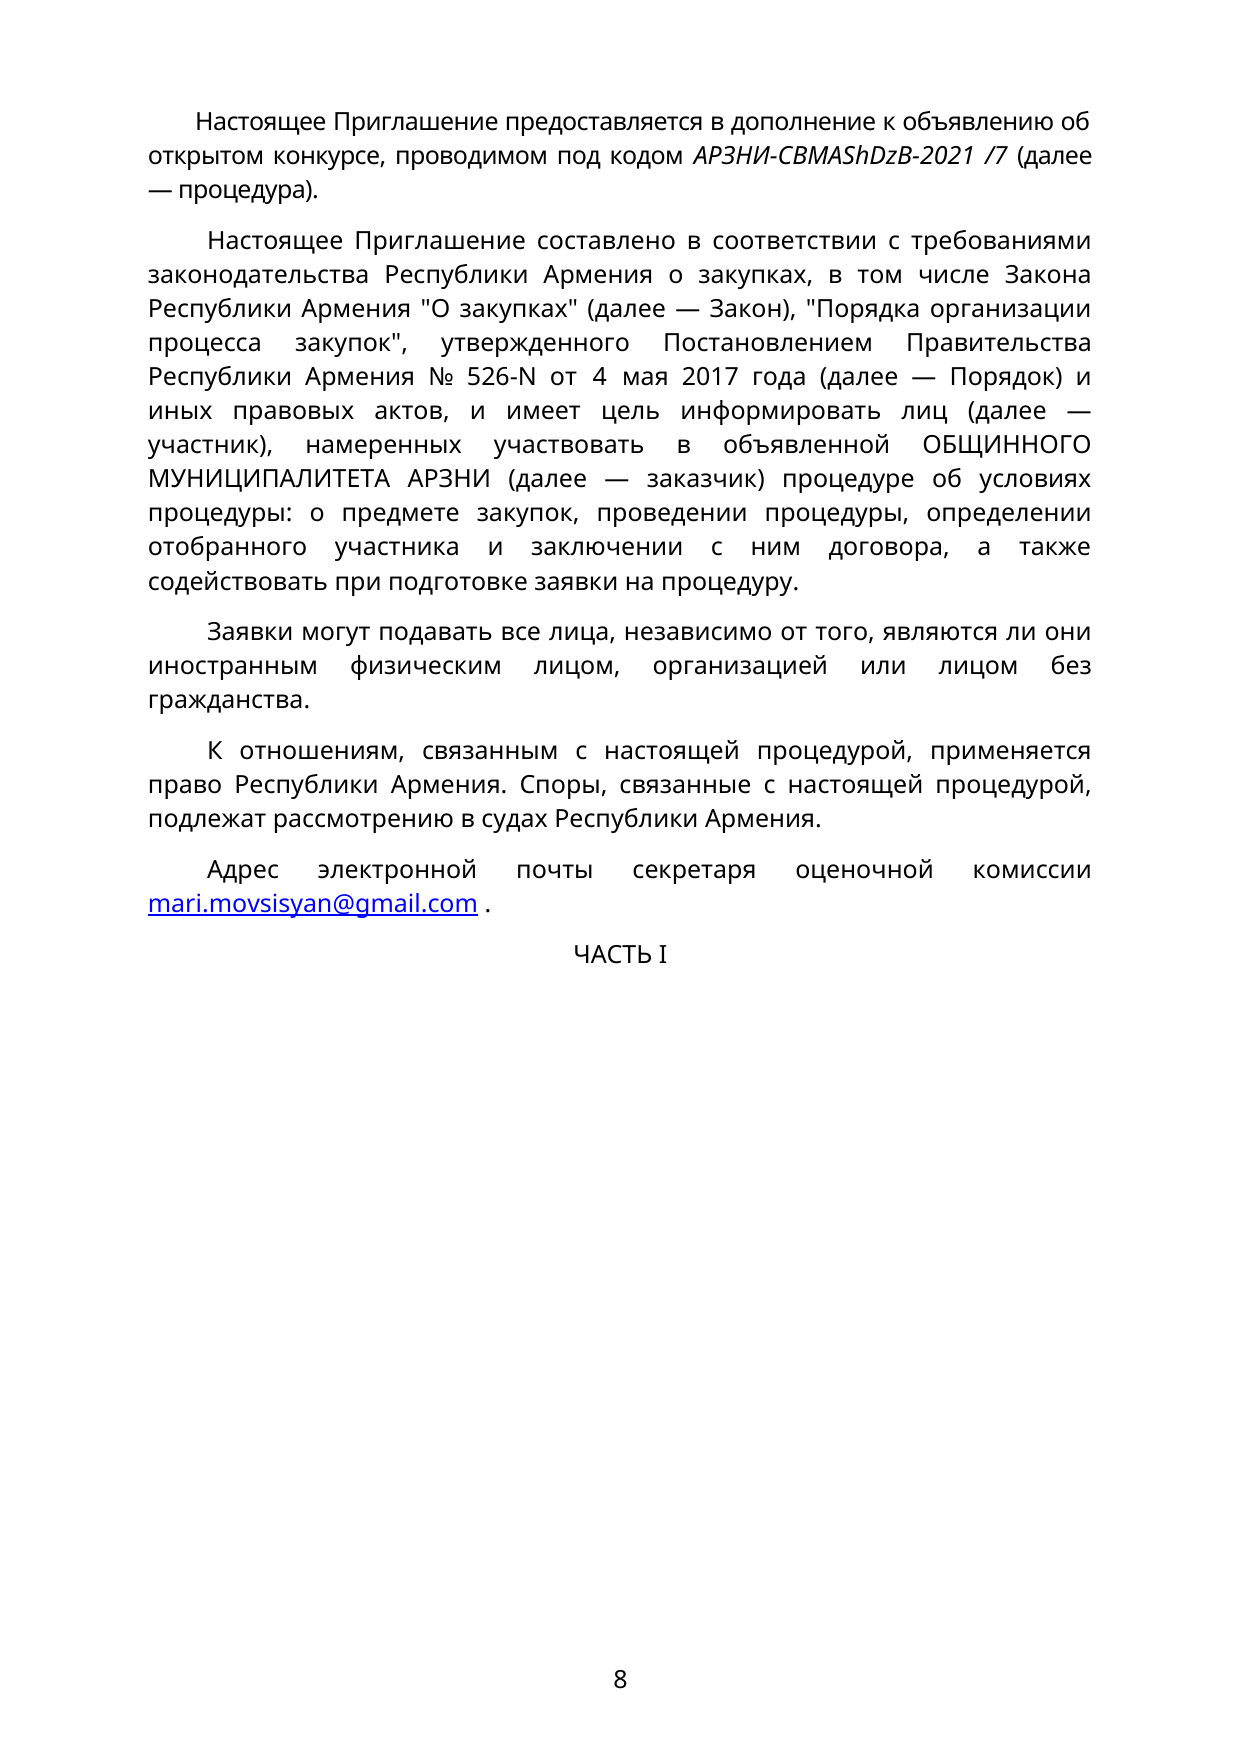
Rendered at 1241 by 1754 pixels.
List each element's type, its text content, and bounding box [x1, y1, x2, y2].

text Настоящее Приглашение предоставляется в дополнение к объявлению об открытом конкурсе, проводимом под кодом АРЗНИ-СBMAShDzB-2021 /7 (далее — процедура). [89, 103, 1092, 206]
text Заявки могут подавать все лица, независимо от того, являются ли они иностранным физическим лицом, организацией или лицом без гражданства. [148, 614, 1092, 716]
text ЧАСТЬ I [148, 936, 1092, 970]
text Настоящее Приглашение составлено в соответствии с требованиями законодательства Республики Армения о закупках, в том числе Закона Республики Армения "О закупках" (далее — Закон), "Порядка организации процесса закупок", утвержденного Постановлением Правительства Республики Армения № 526-N от 4 мая 2017 года (далее — Порядок) и иных правовых актов, и имеет цель информировать лиц (далее — участник), намеренных участвовать в объявленной ОБЩИННОГО МУНИЦИПАЛИТЕТА АРЗНИ (далее — заказчик) процедуре об условиях процедуры: о предмете закупок, проведении процедуры, определении отобранного участника и заключении с ним договора, а также содействовать при подготовке заявки на процедуру. [148, 222, 1092, 597]
text Адрес электронной почты секретаря оценочной комиссии mari.movsisyan@gmail.com . [148, 852, 1092, 920]
text К отношениям, связанным с настоящей процедурой, применяется право Республики Армения. Споры, связанные с настоящей процедурой, подлежат рассмотрению в судах Республики Армения. [148, 733, 1092, 835]
